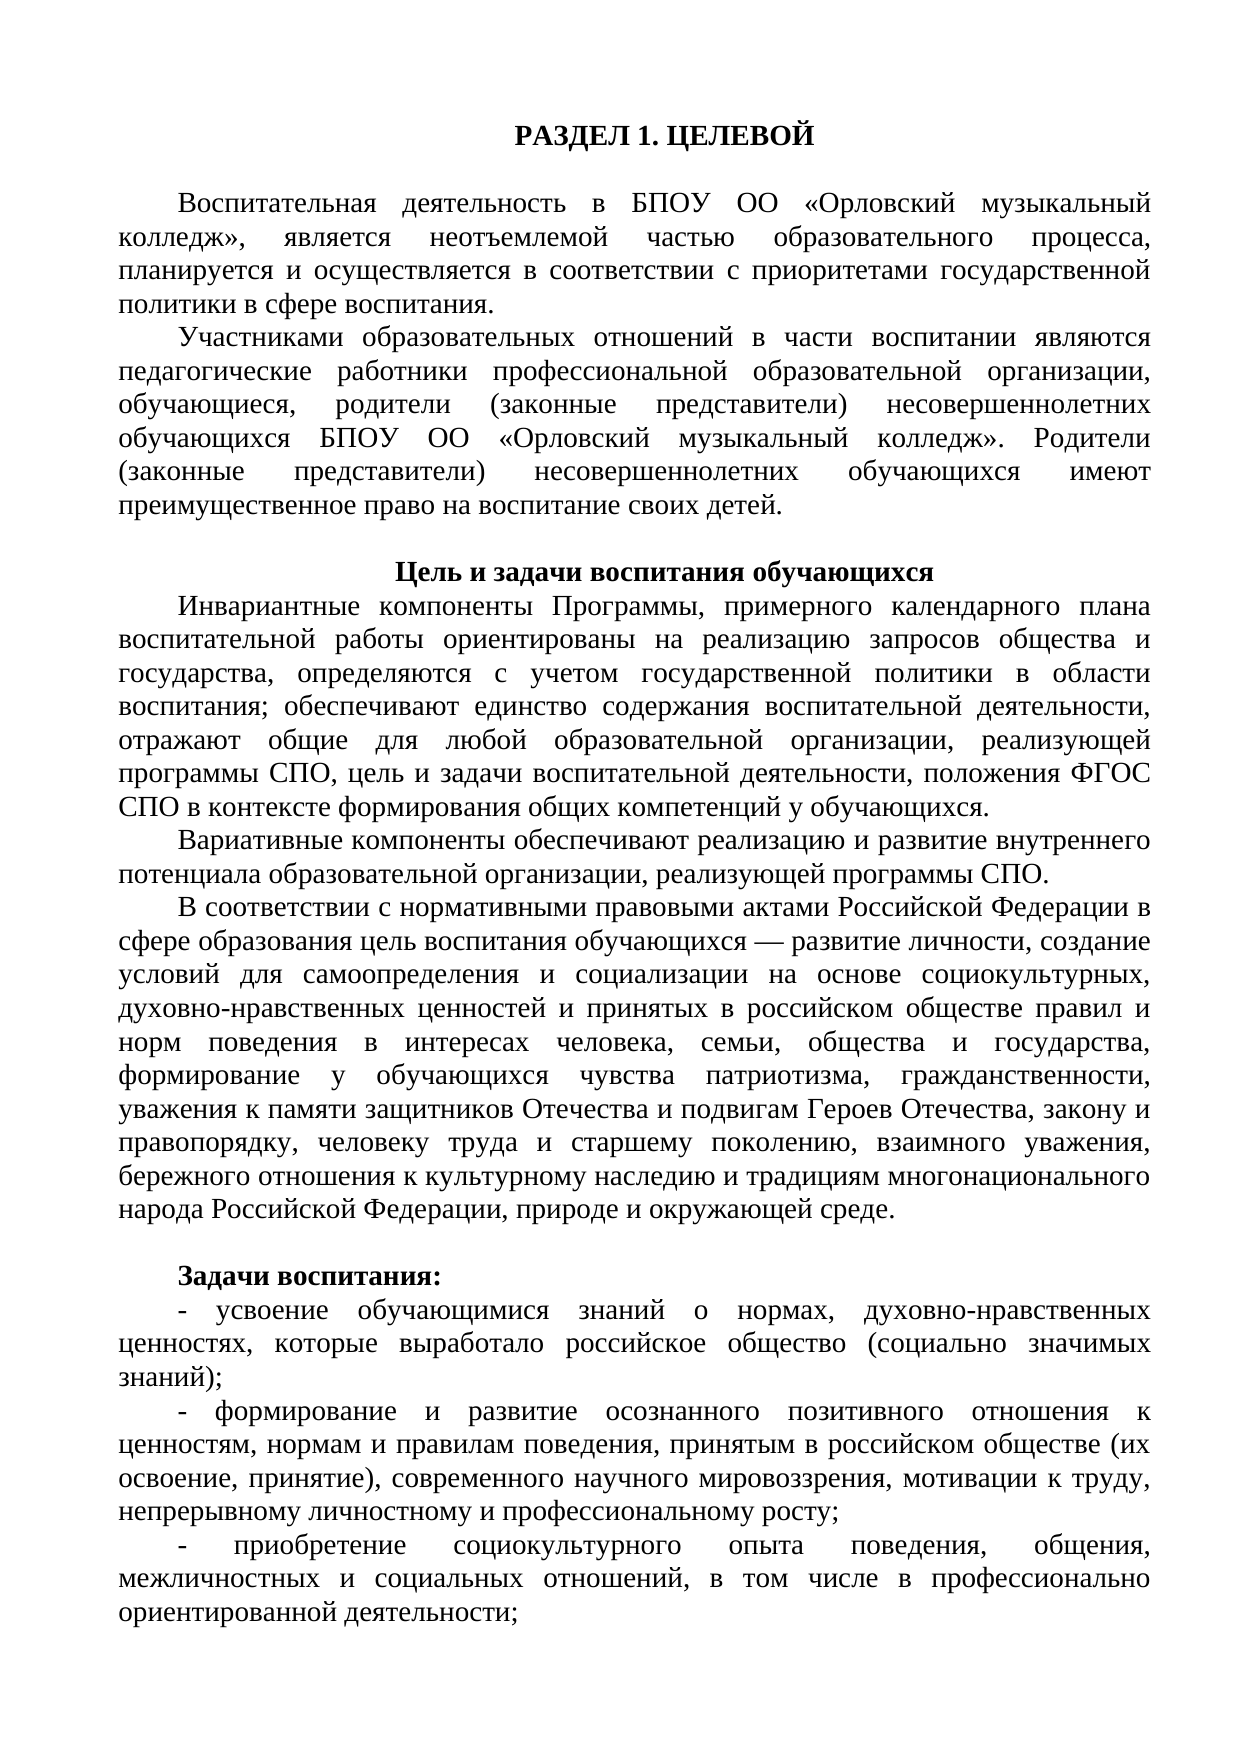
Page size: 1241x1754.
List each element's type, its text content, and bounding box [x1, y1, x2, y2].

text Участниками образовательных отношений в части воспитании являются педагогические работники профессиональной образовательной организации, обучающиеся, родители (законные представители) несовершеннолетних обучающихся БПОУ ОО «Орловский музыкальный колледж». Родители (законные представители) несовершеннолетних обучающихся имеют преимущественное право на воспитание своих детей. [118, 319, 1152, 521]
text В соответствии с нормативными правовыми актами Российской Федерации в сфере образования цель воспитания обучающихся — развитие личности, создание условий для самоопределения и социализации на основе социокультурных, духовно-нравственных ценностей и принятых в российском обществе правил и норм поведения в интересах человека, семьи, общества и государства, формирование у обучающихся чувства патриотизма, гражданственности, уважения к памяти защитников Отечества и подвигам Героев Отечества, закону и правопорядку, человеку труда и старшему поколению, взаимного уважения, бережного отношения к культурному наследию и традициям многонационального народа Российской Федерации, природе и окружающей среде. [118, 889, 1152, 1225]
text - формирование и развитие осознанного позитивного отношения к ценностям, нормам и правилам поведения, принятым в российском обществе (их освоение, принятие), современного научного мировоззрения, мотивации к труду, непрерывному личностному и профессиональному росту; [118, 1393, 1152, 1527]
text - приобретение социокультурного опыта поведения, общения, межличностных и социальных отношений, в том числе в профессионально ориентированной деятельности; [118, 1527, 1152, 1627]
text РАЗДЕЛ 1. ЦЕЛЕВОЙ [118, 118, 1152, 152]
text - усвоение обучающимися знаний о нормах, духовно-нравственных ценностях, которые выработало российское общество (социально значимых знаний); [118, 1292, 1152, 1393]
text Цель и задачи воспитания обучающихся [118, 554, 1152, 588]
text Воспитательная деятельность в БПОУ ОО «Орловский музыкальный колледж», является неотъемлемой частью образовательного процесса, планируется и осуществляется в соответствии с приоритетами государственной политики в сфере воспитания. [118, 185, 1152, 319]
text Задачи воспитания: [118, 1258, 1152, 1292]
text Инвариантные компоненты Программы, примерного календарного плана воспитательной работы ориентированы на реализацию запросов общества и государства, определяются с учетом государственной политики в области воспитания; обеспечивают единство содержания воспитательной деятельности, отражают общие для любой образовательной организации, реализующей программы СПО, цель и задачи воспитательной деятельности, положения ФГОС СПО в контексте формирования общих компетенций у обучающихся. [118, 588, 1152, 822]
text Вариативные компоненты обеспечивают реализацию и развитие внутреннего потенциала образовательной организации, реализующей программы СПО. [118, 822, 1152, 889]
